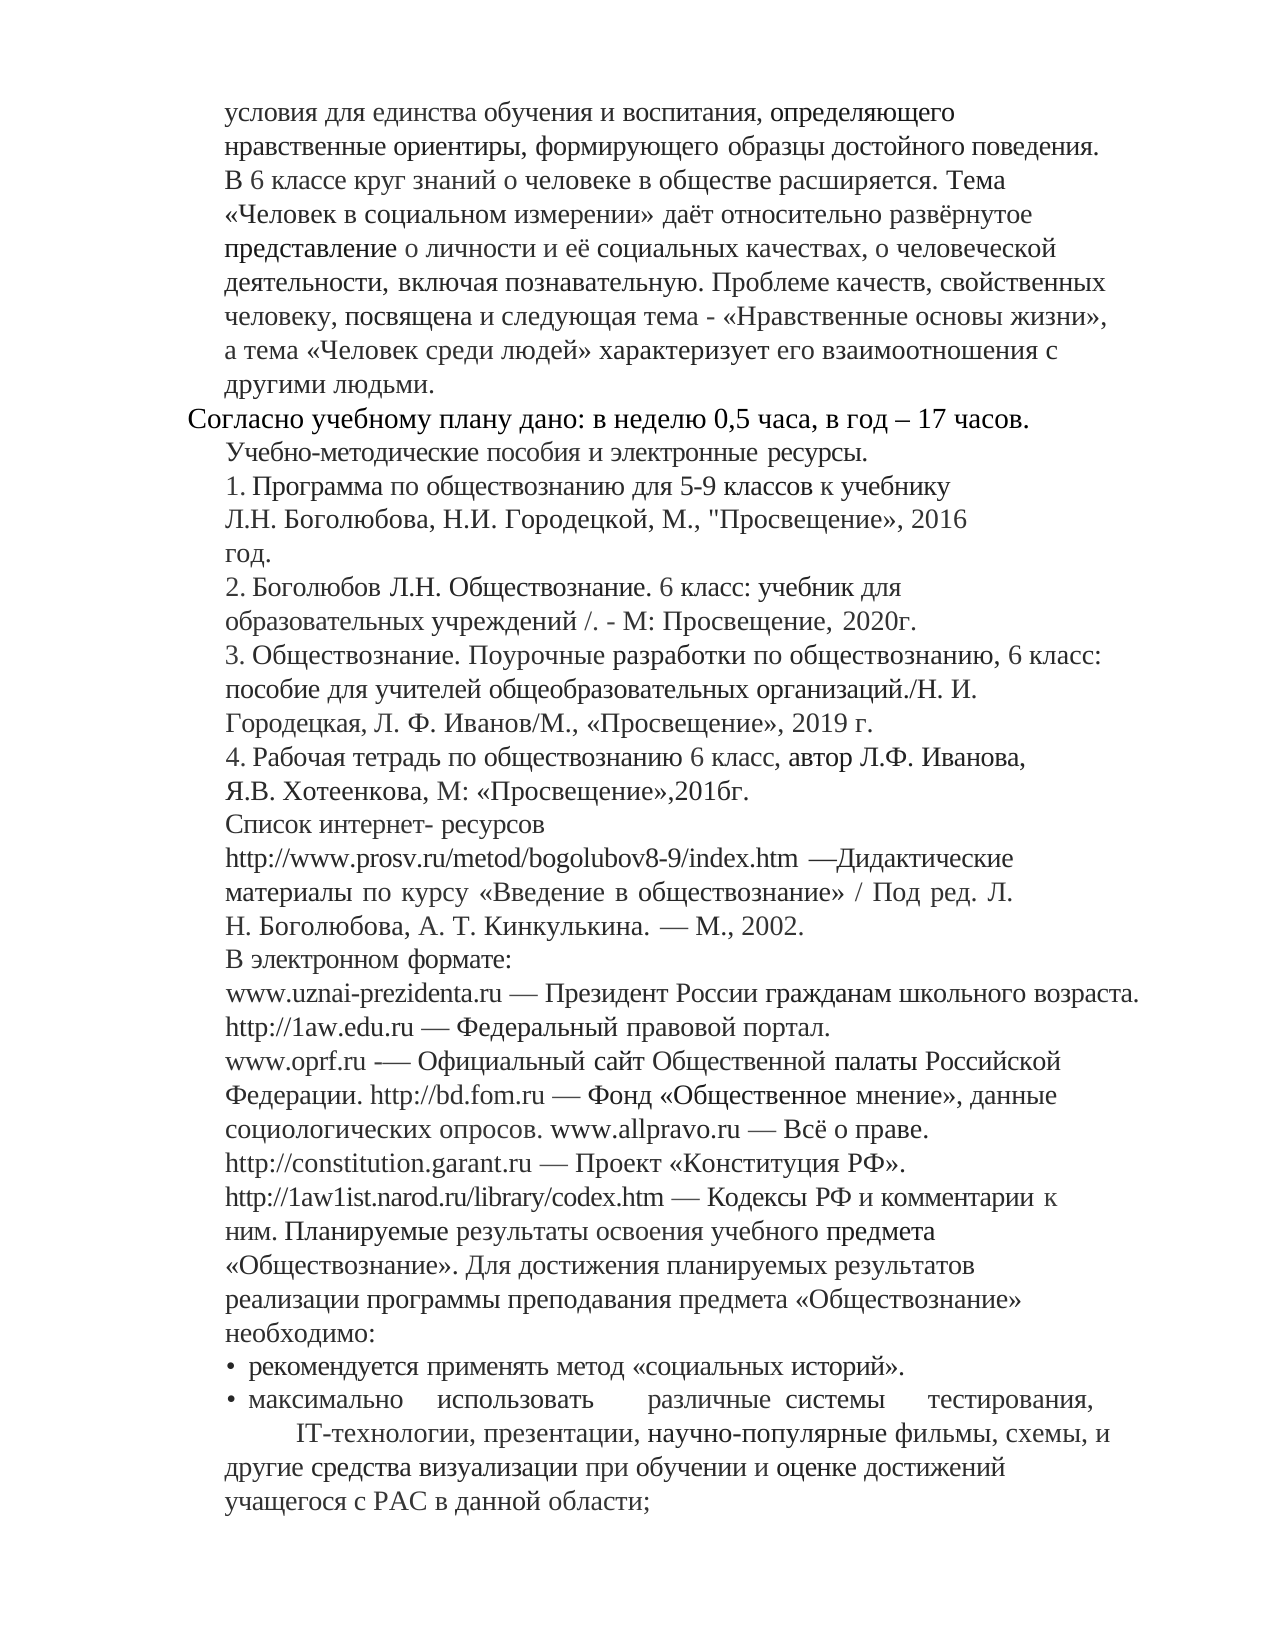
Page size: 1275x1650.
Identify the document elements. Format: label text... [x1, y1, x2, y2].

list рекомендуется применять метод «социальных историй». [226, 1350, 1162, 1381]
text В электронном формате: [225, 943, 1162, 975]
list Рабочая тетрадь по обществознанию 6 класс, автор Л.Ф. Иванова, Я.В. Хотеенкова, М: «Просвещение»,201бг. [225, 740, 1078, 807]
text условия для единства обучения и воспитания, определяющего нравственные ориентиры, формирующего образцы достойного поведения. В 6 классе круг знаний о человеке в обществе расширяется. Тема «Человек в социальном измерении» даёт относительно развёрнутое представление о личности и её социальных качествах, о человеческой деятельности, включая познавательную. Проблеме качеств, свойственных человеку, посвящена и следующая тема - «Нравственные основы жизни», а тема «Человек среди людей» характеризует его взаимоотношения с другими людьми. [224, 95, 1124, 399]
text Список интернет- ресурсов [225, 808, 1162, 840]
text IT-технологии, презентации, научно-популярные фильмы, схемы, и другие средства визуализации при обучении и оценке достижений учащегося с РАС в данной области; [224, 1416, 1134, 1516]
text Учебно-методические пособия и электронные ресурсы. [225, 435, 1162, 467]
list Боголюбов Л.Н. Обществознание. 6 класс: учебник для образовательных учреждений /. - М: Просвещение, 2020г. [225, 571, 1106, 637]
list максимально использовать различные системы тестирования, [226, 1382, 1162, 1414]
list Обществознание. Поурочные разработки по обществознанию, 6 класс: пособие для учителей общеобразовательных организаций./Н. И. Городецкая, Л. Ф. Иванов/М., «Просвещение», . [224, 638, 1121, 739]
text http://www.prosv.ru/metod/bogolubov8-9/index.htm —Дидактические материалы по курсу «Введение в обществознание» / Под ред. Л. Н. Боголюбова, А. Т. Кинкулькина. — М., 2002. [225, 841, 1013, 941]
list Программа по обществознанию для 5-9 классов к учебнику Л.Н. Боголюбова, Н.И. Городецкой, М., "Просвещение», 2016 год. [225, 469, 1004, 569]
text Согласно учебному плану дано: в неделю 0,5 часа, в год – 17 часов. [187, 401, 1162, 434]
text www.oprf.ru -— Официальный сайт Общественной палаты Российской Федерации. http://bd.fom.ru — Фонд «Общественное мнение», данные социологических опросов. www.allpravo.ru — Всё о праве. http://constitution.garant.ru — Проект «Конституция РФ». http://1aw1ist.narod.ru/library/codex.htm — Кодексы РФ и комментарии к ним. Планируемые результаты освоения учебного предмета «Обществознание». Для достижения планируемых результатов реализации программы преподавания предмета «Обществознание» необходимо: [225, 1044, 1114, 1348]
text www.uznai-prezidenta.ru — Президент России гражданам школьного возраста. http://1aw.edu.ru — Федеральный правовой портал. [225, 976, 1162, 1043]
